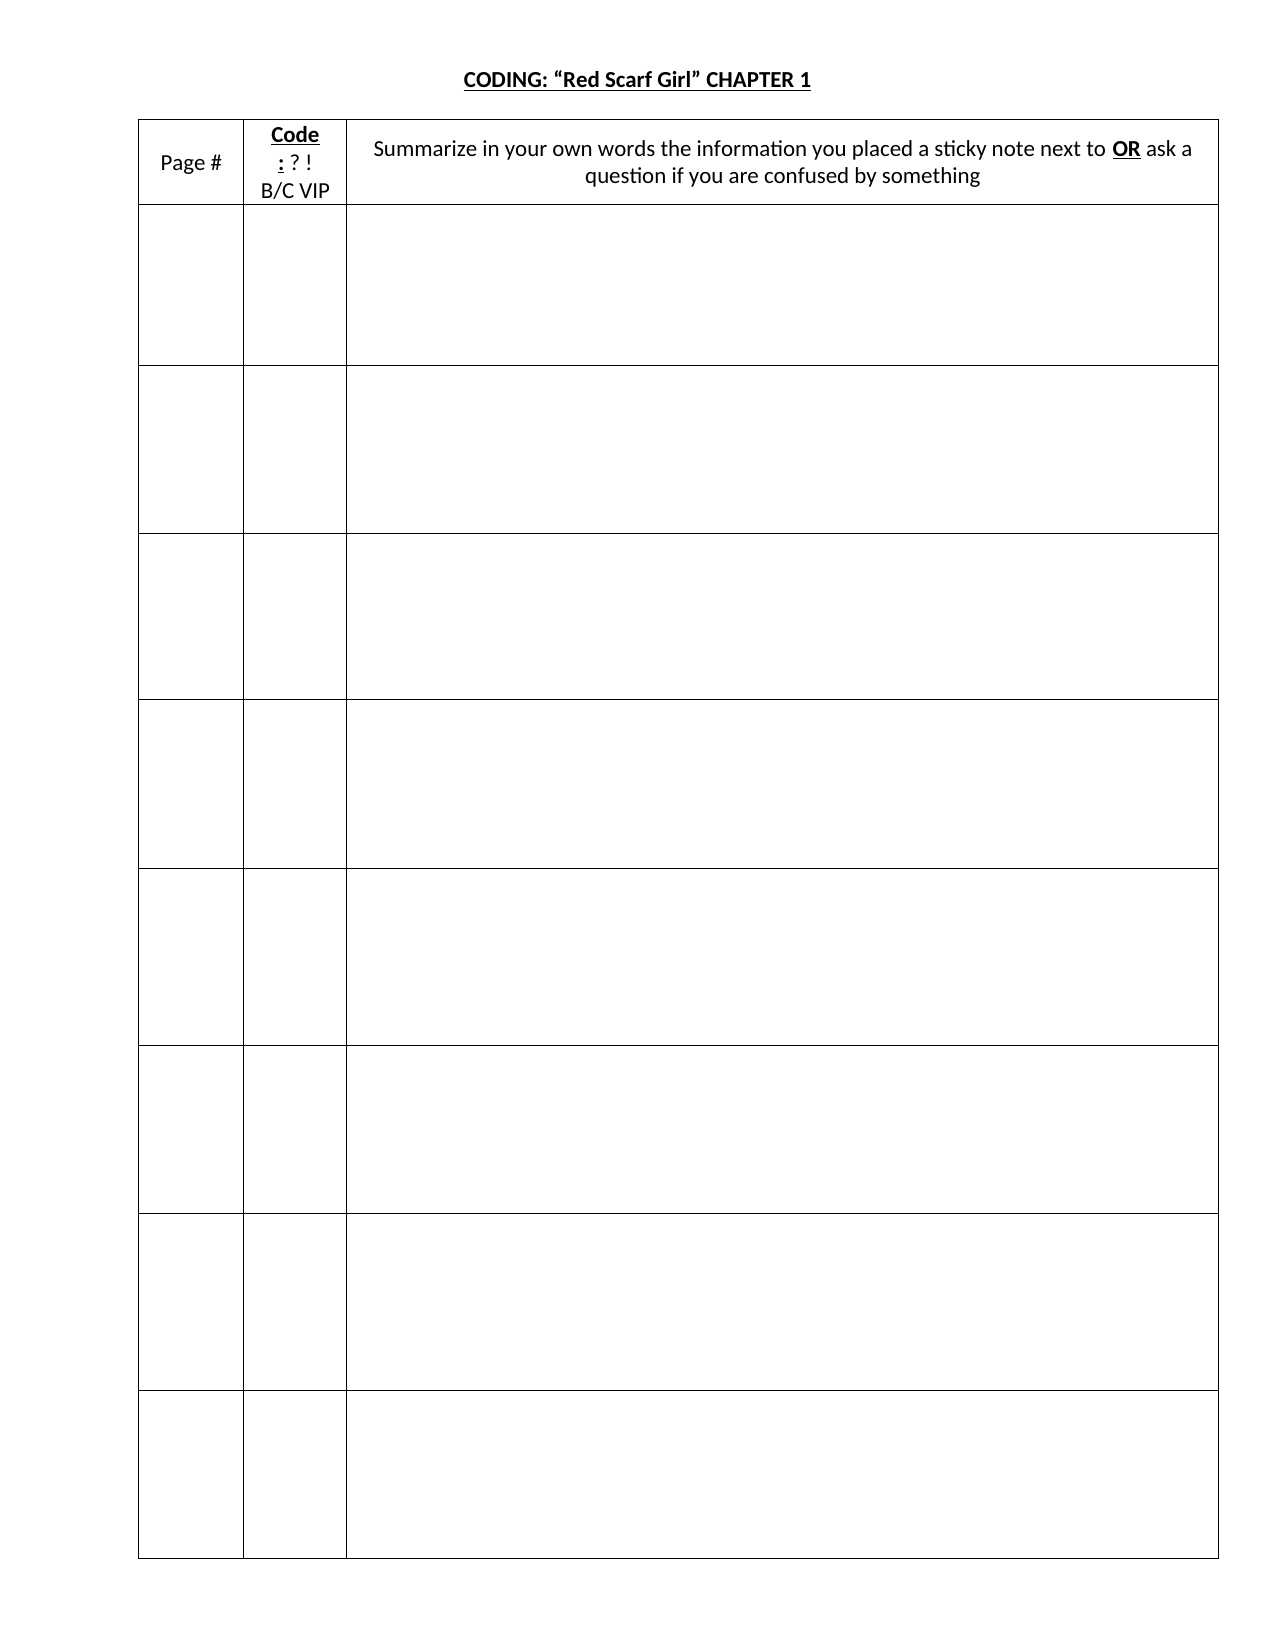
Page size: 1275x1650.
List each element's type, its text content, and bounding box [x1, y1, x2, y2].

table_cell [139, 1391, 243, 1558]
table_cell [347, 205, 1218, 365]
table_header Summarize in your own words the information you placed a sticky note next to OR ask a question if you are confused by something [347, 120, 1218, 204]
table_cell [347, 534, 1218, 699]
text CODING: “Red Scarf Girl” CHAPTER 1 [150, 66, 1125, 94]
table_cell [347, 1391, 1218, 1558]
table_cell [347, 1046, 1218, 1213]
table_cell [244, 366, 346, 533]
table_cell [139, 1046, 243, 1213]
table_cell [244, 205, 346, 365]
table_cell [347, 869, 1218, 1045]
table_cell [244, 700, 346, 868]
table_cell [139, 534, 243, 699]
table_cell [139, 700, 243, 868]
table_cell [347, 1214, 1218, 1390]
table_cell [139, 366, 243, 533]
table_cell [244, 1214, 346, 1390]
table_cell [139, 1214, 243, 1390]
table_header Code: ? ! B/C VIP [244, 120, 346, 204]
table_cell [244, 1046, 346, 1213]
table_cell [347, 700, 1218, 868]
table_cell [244, 1391, 346, 1558]
table_cell [139, 205, 243, 365]
table_cell [347, 366, 1218, 533]
table_cell [139, 869, 243, 1045]
table_header Page # [139, 120, 243, 204]
table_cell [244, 534, 346, 699]
table_cell [244, 869, 346, 1045]
